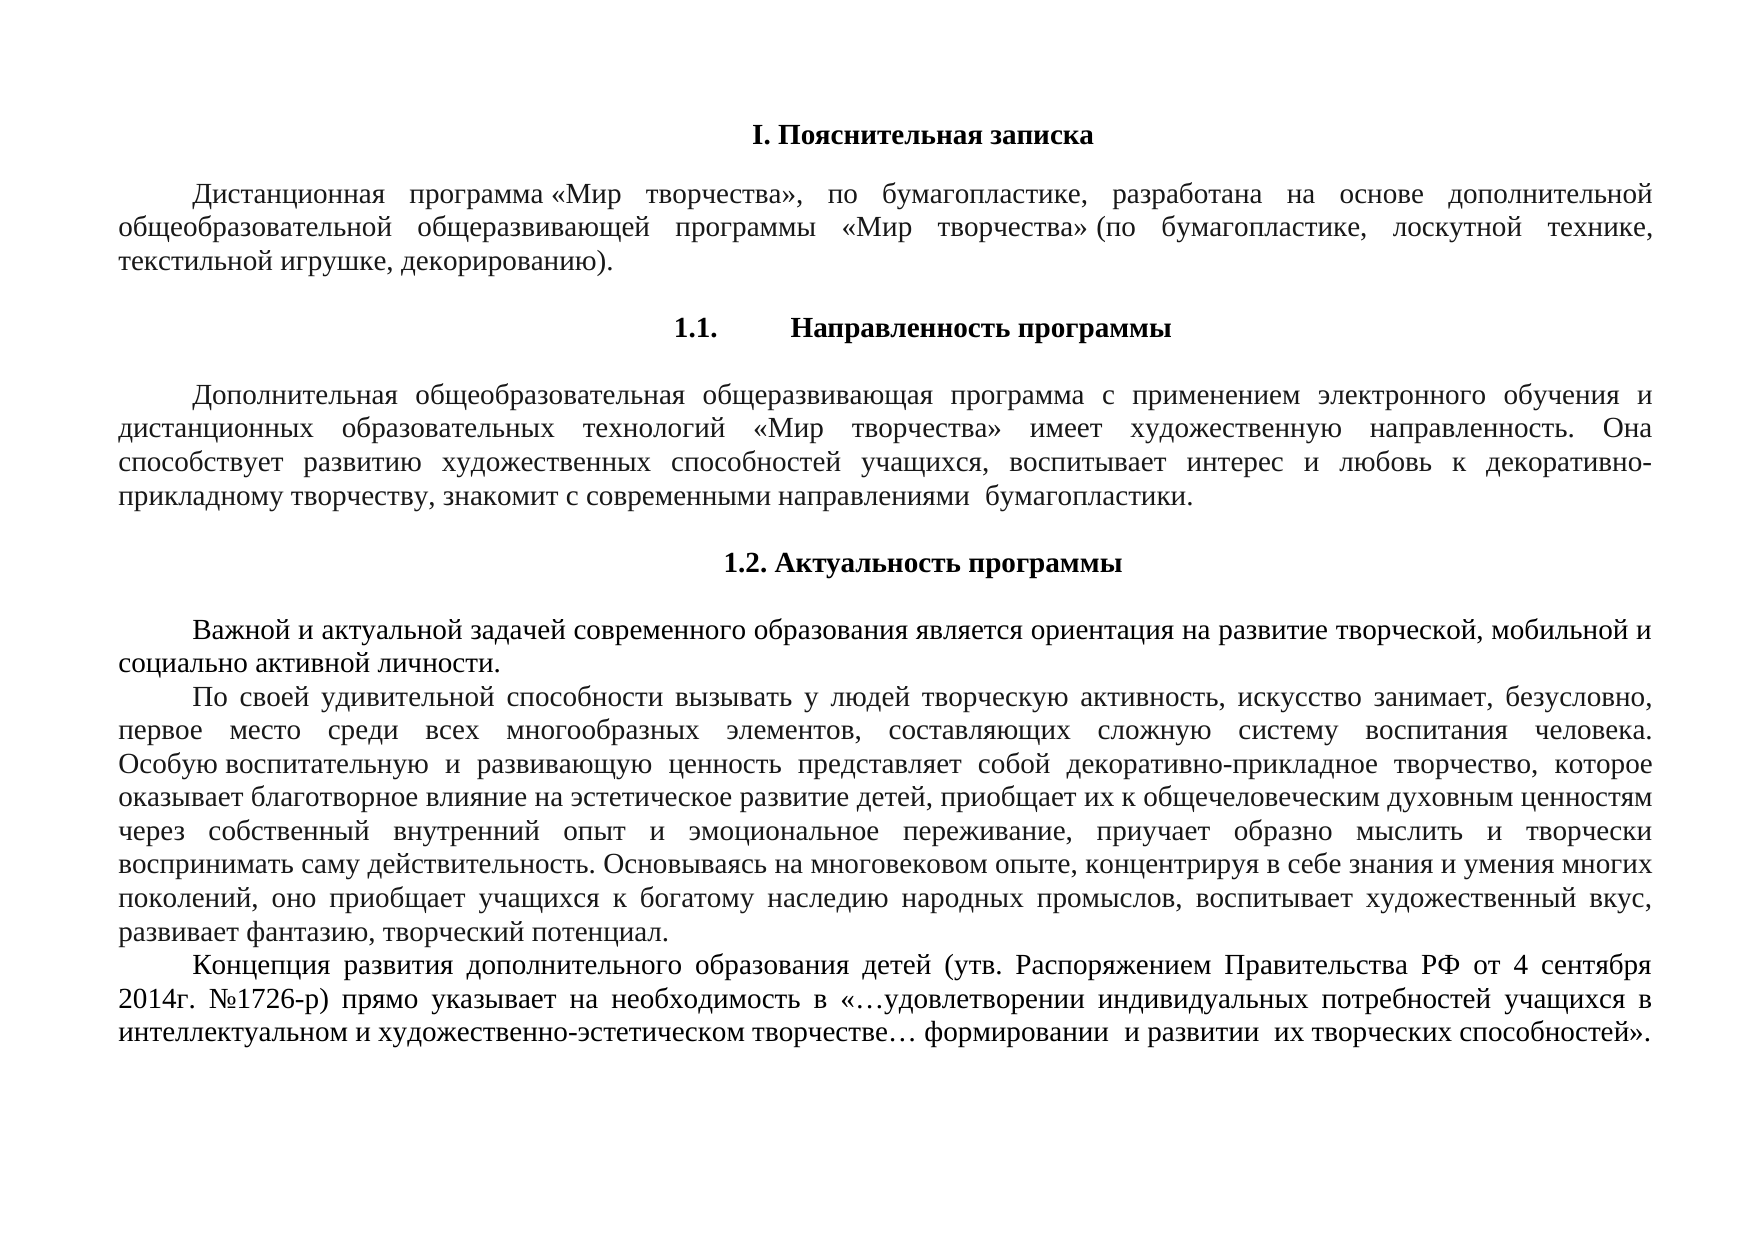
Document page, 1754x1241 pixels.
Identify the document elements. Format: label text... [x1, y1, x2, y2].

text Дополнительная общеобразовательная общеразвивающая программа с применением электронного обучения и дистанционных образовательных технологий «Мир творчества» имеет художественную направленность. Она способствует развитию художественных способностей учащихся, воспитывает интерес и любовь к декоративно-прикладному творчеству, знакомит с современными направлениями бумагопластики. [118, 377, 1654, 511]
text 1.1. Направленность программы [118, 310, 1654, 343]
text Концепция развития дополнительного образования детей (утв. Распоряжением Правительства РФ от 4 сентября 2014г. №1726-р) прямо указывает на необходимость в «…удовлетворении индивидуальных потребностей учащихся в интеллектуальном и художественно-эстетическом творчестве… формировании и развитии их творческих способностей». [118, 947, 1654, 1048]
text По своей удивительной способности вызывать у людей творческую активность, искусство занимает, безусловно, первое место среди всех многообразных элементов, составляющих сложную систему воспитания человека. Особую воспитательную и развивающую ценность представляет собой декоративно-прикладное творчество, которое оказывает благотворное влияние на эстетическое развитие детей, приобщает их к общечеловеческим духовным ценностям через собственный внутренний опыт и эмоциональное переживание, приучает образно мыслить и творчески воспринимать саму действительность. Основываясь на многовековом опыте, концентрируя в себе знания и умения многих поколений, оно приобщает учащихся к богатому наследию народных промыслов, воспитывает художественный вкус, развивает фантазию, творческий потенциал. [118, 679, 1654, 947]
text I. Пояснительная записка [118, 117, 1654, 151]
text Дистанционная программа «Мир творчества», по бумагопластике, разработана на основе дополнительной общеобразовательной общеразвивающей программы «Мир творчества» (по бумагопластике, лоскутной технике, текстильной игрушке, декорированию). [118, 176, 1654, 276]
text Важной и актуальной задачей современного образования является ориентация на развитие творческой, мобильной и социально активной личности. [118, 612, 1654, 679]
text 1.2. Актуальность программы [118, 545, 1654, 578]
